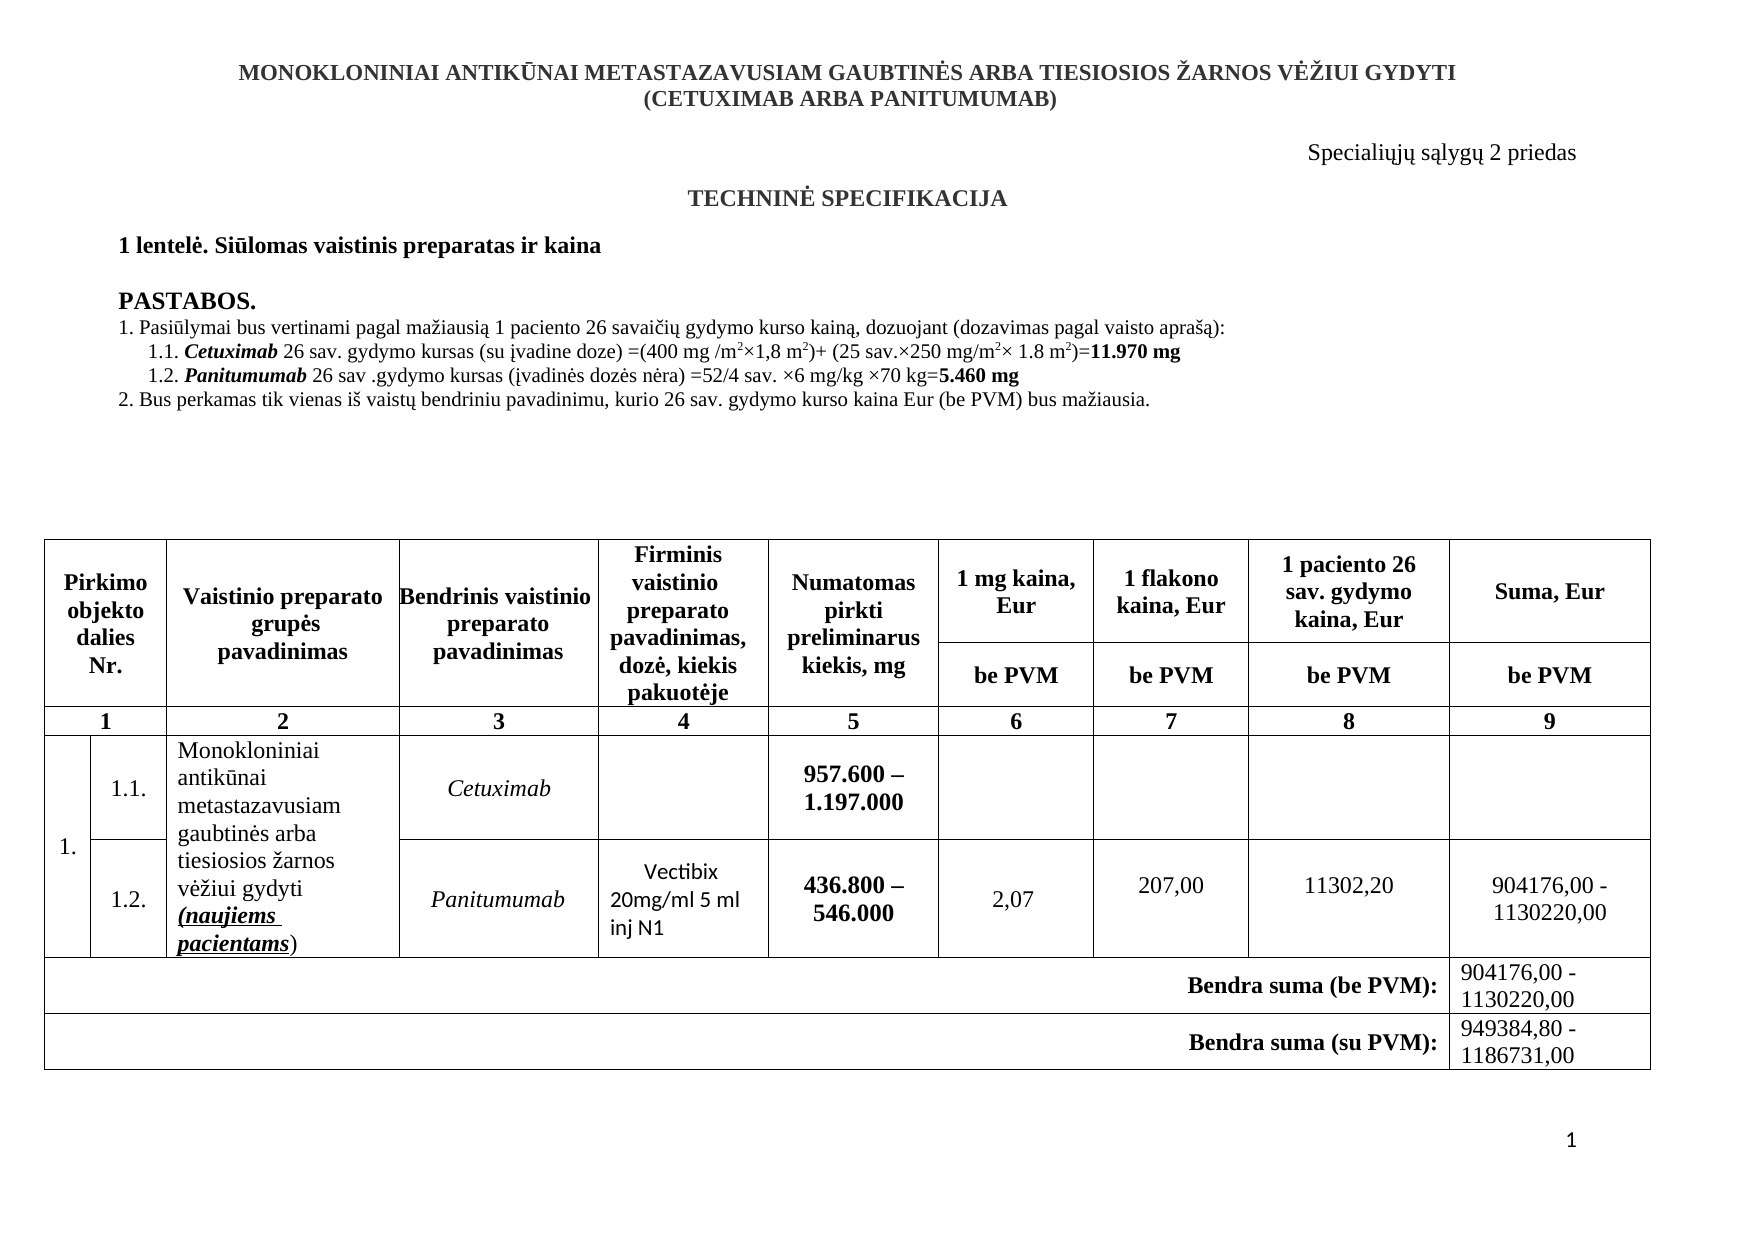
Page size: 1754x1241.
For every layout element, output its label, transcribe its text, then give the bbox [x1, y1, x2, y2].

table_cell be PVM [939, 643, 1093, 706]
table_cell [1094, 736, 1248, 839]
table_header Pirkimo objekto dalies Nr. [45, 540, 166, 706]
text 1 lentelė. Siūlomas vaistinis preparatas ir kaina [118, 231, 1577, 258]
table_header 1 flakono kaina, Eur [1094, 540, 1248, 642]
table_cell 11302,20 [1249, 840, 1449, 957]
table_cell 9 [1450, 707, 1650, 735]
table_cell 1 [45, 707, 166, 735]
table_cell 2 [167, 707, 399, 735]
table_cell [939, 736, 1093, 839]
table_cell 904176,00 -1130220,00 [1450, 958, 1650, 1013]
table_cell Monokloniniai antikūnai metastazavusiam gaubtinės arba tiesiosios žarnos vėžiui gydyti (naujiems pacientams) [167, 736, 399, 957]
table_cell 6 [939, 707, 1093, 735]
text 1.1. Cetuximab 26 sav. gydymo kursas (su įvadine doze) =(400 mg /m2×1,8 m2)+ (25 sav.×250 mg/m2× 1.8 m2)=11.970 mg [118, 339, 1577, 363]
table_cell [1450, 736, 1650, 839]
table_cell Bendra suma (su PVM): [45, 1014, 1449, 1069]
table_header Suma, Eur [1450, 540, 1650, 642]
table_header Firminis vaistinio preparato pavadinimas, dozė, kiekis pakuotėje [599, 540, 768, 706]
table_cell [599, 736, 768, 839]
table_cell 7 [1094, 707, 1248, 735]
table_cell Bendra suma (be PVM): [45, 958, 1449, 1013]
table_cell be PVM [1249, 643, 1449, 706]
text PASTABOS. [118, 286, 1577, 315]
text 1.2. Panitumumab 26 sav .gydymo kursas (įvadinės dozės nėra) =52/4 sav. ×6 mg/kg ×70 kg=5.460 mg [118, 363, 1577, 387]
table_cell 3 [400, 707, 598, 735]
table_cell [1249, 736, 1449, 839]
table_cell 957.600 – 1.197.000 [769, 736, 938, 839]
table_cell Vectibix 20mg/ml 5 ml inj N1 [599, 840, 768, 957]
table_header 1 mg kaina, Eur [939, 540, 1093, 642]
table_cell 1. [45, 736, 90, 957]
table_cell 904176,00 -1130220,00 [1450, 840, 1650, 957]
table_cell 949384,80 -1186731,00 [1450, 1014, 1650, 1069]
text TECHNINĖ SPECIFIKACIJA [118, 184, 1577, 212]
table_cell Panitumumab [400, 840, 598, 957]
text 2. Bus perkamas tik vienas iš vaistų bendriniu pavadinimu, kurio 26 sav. gydymo kurso kaina Eur (be PVM) bus mažiausia. [118, 387, 1577, 411]
table_header Bendrinis vaistinio preparato pavadinimas [400, 540, 598, 706]
table_cell be PVM [1094, 643, 1248, 706]
table_header Vaistinio preparato grupės pavadinimas [167, 540, 399, 706]
table_cell 4 [599, 707, 768, 735]
table_cell 2,07 [939, 840, 1093, 957]
table_cell Cetuximab [400, 736, 598, 839]
table_cell 436.800 – 546.000 [769, 840, 938, 957]
table_header 1 paciento 26 sav. gydymo kaina, Eur [1249, 540, 1449, 642]
table_cell 8 [1249, 707, 1449, 735]
table_cell 1.1. [91, 736, 166, 839]
table_header Numatomas pirkti preliminarus kiekis, mg [769, 540, 938, 706]
table_cell 5 [769, 707, 938, 735]
text 1. Pasiūlymai bus vertinami pagal mažiausią 1 paciento 26 savaičių gydymo kurso kainą, dozuojant (dozavimas pagal vaisto aprašą): [118, 315, 1577, 339]
table_cell 1.2. [91, 840, 166, 957]
table_cell be PVM [1450, 643, 1650, 706]
table_cell 207,00 [1094, 840, 1248, 957]
